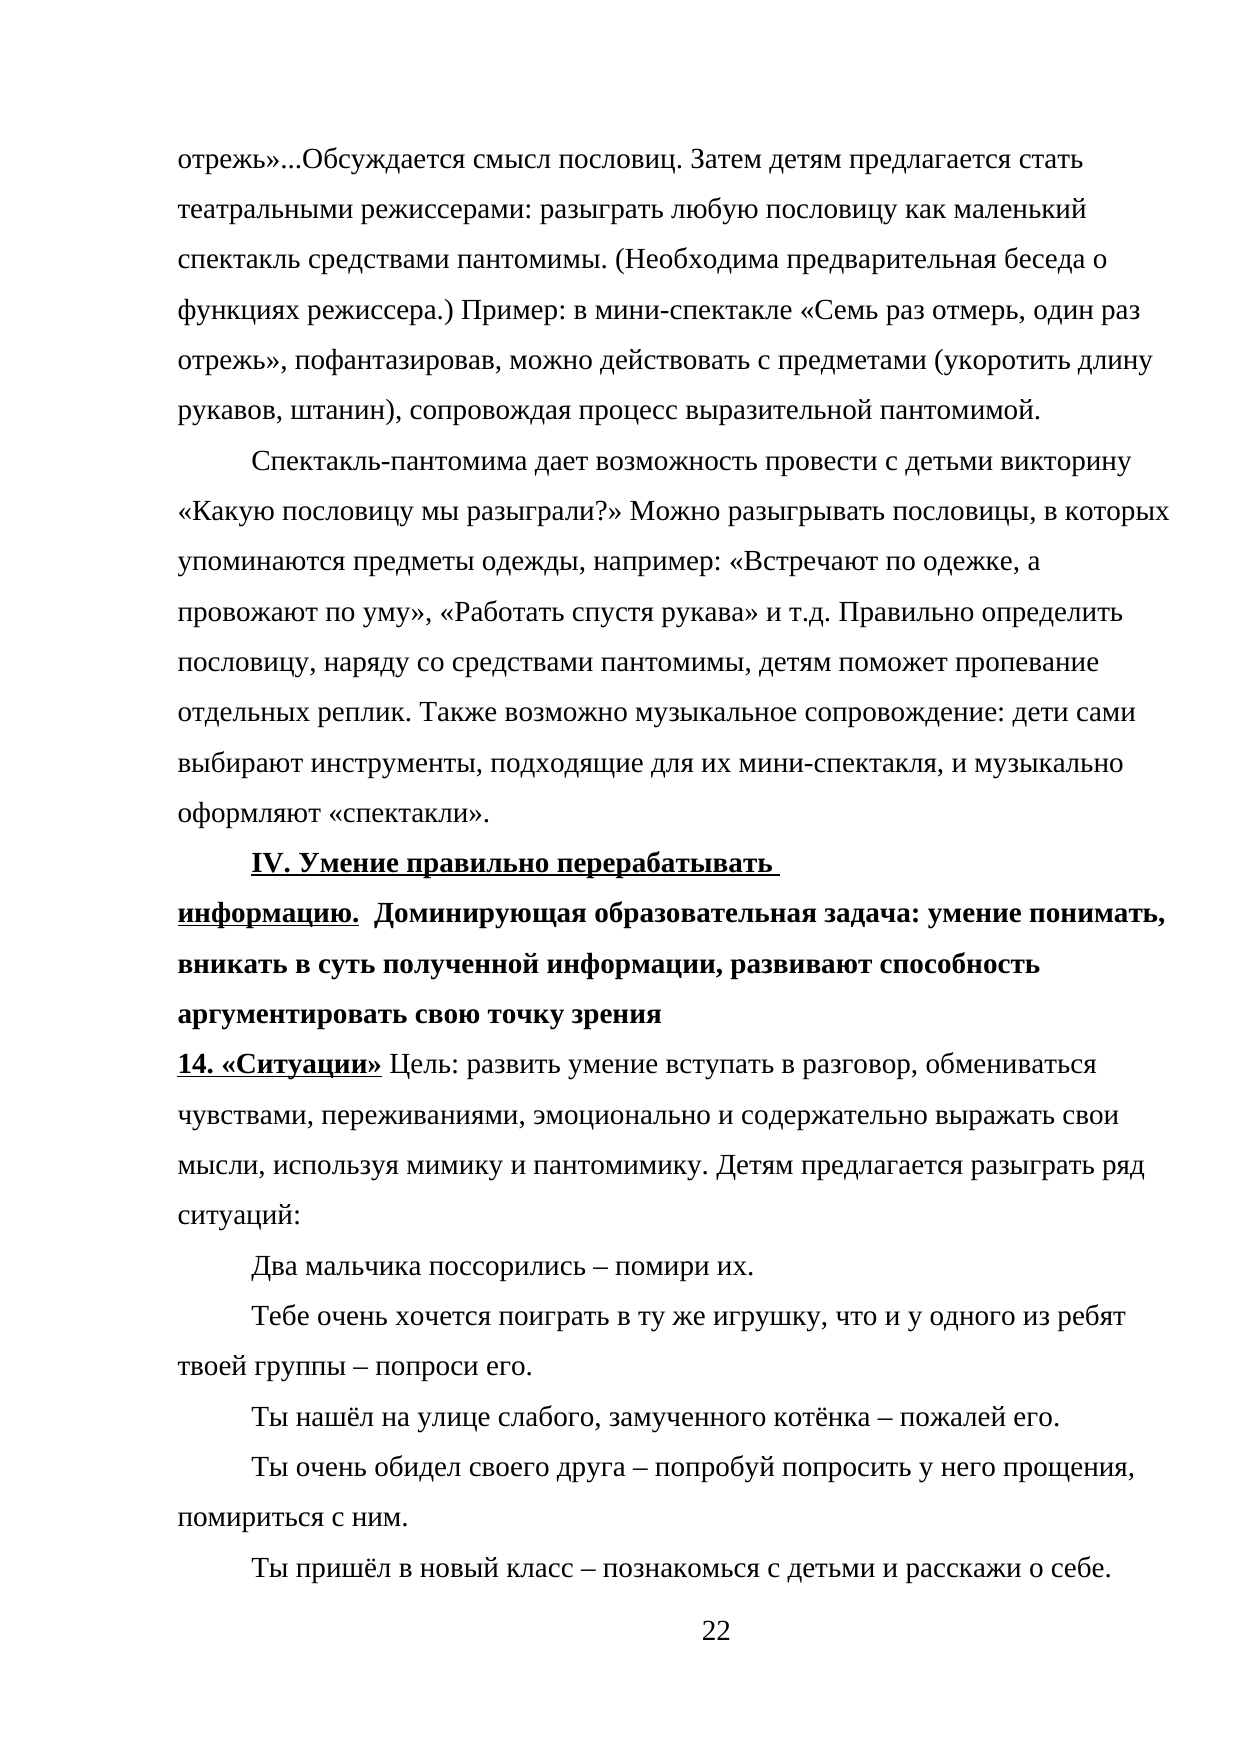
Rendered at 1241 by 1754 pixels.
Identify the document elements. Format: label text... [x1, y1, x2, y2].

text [177, 141, 1181, 426]
text Ты пришёл в новый класс – познакомься с детьми и расскажи о себе. [177, 1550, 1181, 1583]
text IV. Умение правильно перерабатывать информацию. Доминирующая образовательная задача: умение понимать, вникать в суть полученной информации, развивают способность аргументировать свою точку зрения 14. «Ситуации» Цель: развить умение вступать в разговор, обмениваться чувствами, переживаниями, эмоционально и содержательно выражать свои мысли, используя мимику и пантомимику. Детям предлагается разыграть ряд ситуаций: [177, 845, 1181, 1231]
text Ты очень обидел своего друга – попробуй попросить у него прощения, помириться с ним. [177, 1449, 1181, 1533]
text Два мальчика поссорились – помири их. [177, 1248, 1181, 1281]
text Спектакль-пантомима дает возможность провести с детьми викторину «Какую пословицу мы разыграли?» Можно разыгрывать пословицы, в которых упоминаются предметы одежды, например: «Встречают по одежке, а провожают по уму», «Работать спустя рукава» и т.д. Правильно определить пословицу, наряду со средствами пантомимы, детям поможет пропевание отдельных реплик. Также возможно музыкальное сопровождение: дети сами выбирают инструменты, подходящие для их мини-спектакля, и музыкально оформляют «спектакли». [177, 443, 1181, 828]
text Тебе очень хочется поиграть в ту же игрушку, что и у одного из ребят твоей группы – попроси его. [177, 1298, 1181, 1382]
text Ты нашёл на улице слабого, замученного котёнка – пожалей его. [177, 1399, 1181, 1432]
